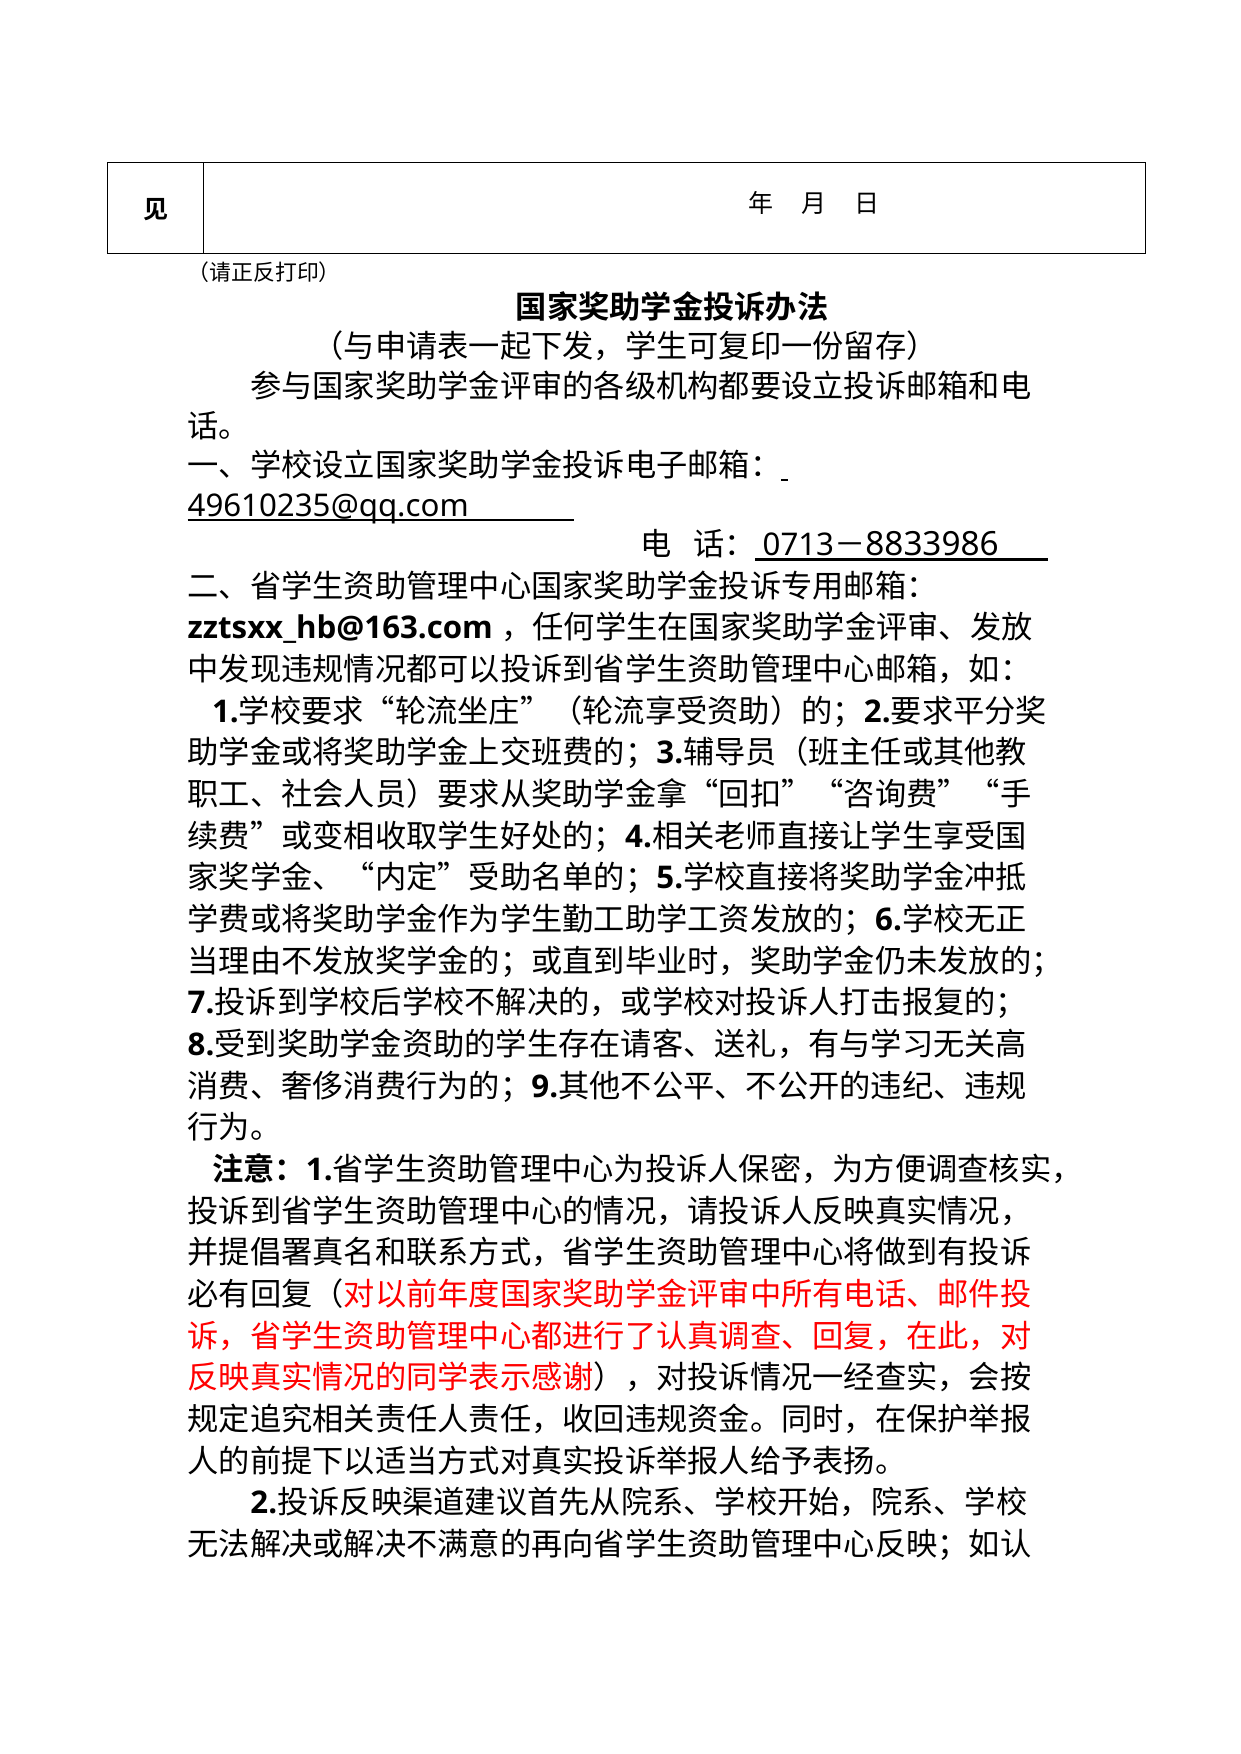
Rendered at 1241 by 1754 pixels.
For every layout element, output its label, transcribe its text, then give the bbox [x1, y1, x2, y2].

text 国家奖助学金投诉办法 [187, 287, 1053, 326]
text （与申请表一起下发，学生可复印一份留存） [187, 326, 1053, 366]
text 电 话： 0713－8833986 [187, 524, 1053, 564]
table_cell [204, 163, 1145, 253]
table_cell 培 养 单 位 意 见 [108, 163, 203, 253]
text 参与国家奖助学金评审的各级机构都要设立投诉邮箱和电话。 [187, 366, 1053, 445]
text 注意：1.省学生资助管理中心为投诉人保密，为方便调查核实，投诉到省学生资助管理中心的情况，请投诉人反映真实情况，并提倡署真名和联系方式，省学生资助管理中心将做到有投诉必有回复（对以前年度国家奖助学金评审中所有电话、邮件投诉，省学生资助管理中心都进行了认真调查、回复，在此，对反映真实情况的同学表示感谢），对投诉情况一经查实，会按规定追究相关责任人责任，收回违规资金。同时，在保护举报人的前提下以适当方式对真实投诉举报人给予表扬。 [187, 1147, 1053, 1480]
text 一、学校设立国家奖助学金投诉电子邮箱： 49610235@qq.com [187, 445, 1053, 524]
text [187, 1480, 1053, 1564]
text 1.学校要求“轮流坐庄”（轮流享受资助）的；2.要求平分奖助学金或将奖助学金上交班费的；3.辅导员（班主任或其他教职工、社会人员）要求从奖助学金拿“回扣”“咨询费”“手续费”或变相收取学生好处的；4.相关老师直接让学生享受国家奖学金、“内定”受助名单的；5.学校直接将奖助学金冲抵学费或将奖助学金作为学生勤工助学工资发放的；6.学校无正当理由不发放奖学金的；或直到毕业时，奖助学金仍未发放的；7.投诉到学校后学校不解决的，或学校对投诉人打击报复的；8.受到奖助学金资助的学生存在请客、送礼，有与学习无关高消费、奢侈消费行为的；9.其他不公平、不公开的违纪、违规行为。 [187, 689, 1053, 1147]
text （请正反打印） [187, 254, 1053, 287]
text 二、省学生资助管理中心国家奖助学金投诉专用邮箱：zztsxx_hb@163.com ，任何学生在国家奖助学金评审、发放中发现违规情况都可以投诉到省学生资助管理中心邮箱，如： [187, 564, 1053, 689]
